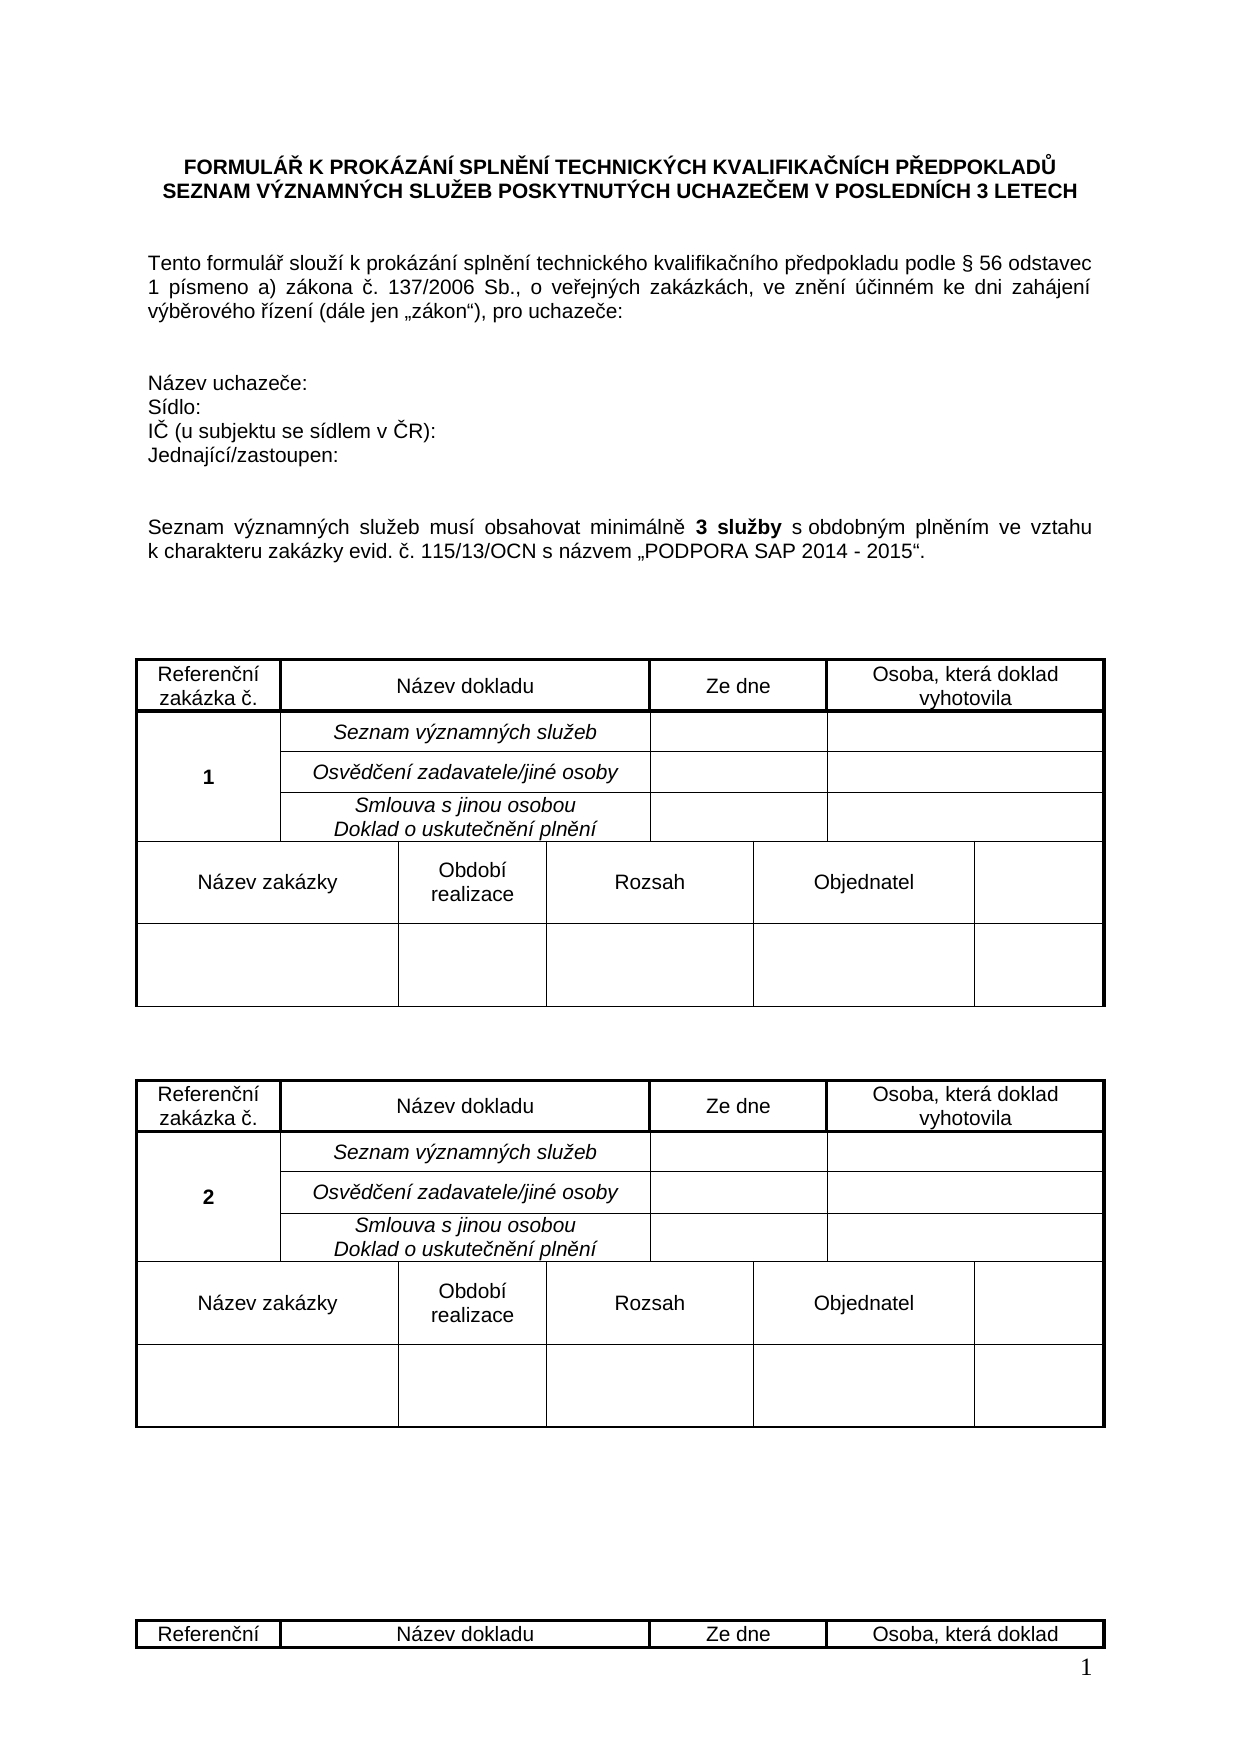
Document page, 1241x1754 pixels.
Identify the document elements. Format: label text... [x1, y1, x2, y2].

table_cell [547, 1345, 753, 1426]
table_cell Název zakázky [138, 842, 398, 923]
table_cell [138, 1345, 398, 1426]
table_cell [138, 924, 398, 1006]
table_cell [651, 1133, 827, 1171]
table_cell Seznam významných služeb [281, 1133, 650, 1171]
table_cell Rozsah [547, 1262, 753, 1344]
table_cell [754, 924, 974, 1006]
table_header Ze dne [651, 661, 825, 709]
table_header Název dokladu [282, 1082, 648, 1130]
table_cell Smlouva s jinou osobou Doklad o uskutečnění plnění [281, 793, 650, 841]
table_header Osoba, která doklad vyhotovila [828, 1082, 1102, 1130]
subtitle seznam Významných SLUŽEB poskytnutých uchazečem v posledních 3 letech [148, 179, 1093, 203]
table_header Název dokladu [282, 1622, 648, 1646]
table_cell [651, 1172, 827, 1213]
table_cell Objednatel [754, 842, 974, 923]
subtitle FORMULÁŘ K PROKÁZÁNÍ SPLNĚNÍ TECHNICKÝCH KVALIFIKAČNÍCH PŘEDPOKLADŮ [148, 155, 1093, 179]
table_cell 1 [138, 713, 280, 841]
table_cell [651, 752, 827, 792]
table_cell Období realizace [399, 842, 546, 923]
table_header Referenční zakázka č. [138, 661, 279, 709]
table_cell [975, 924, 1102, 1006]
table_header Ze dne [651, 1622, 825, 1646]
table_header Osoba, která doklad vyhotovila [828, 661, 1102, 709]
table_cell Osvědčení zadavatele/jiné osoby [281, 1172, 650, 1213]
list Název uchazeče: [148, 371, 1093, 395]
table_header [138, 1622, 279, 1646]
table_cell Objednatel [754, 1262, 974, 1344]
text Jednající/zastoupen: [148, 443, 1093, 467]
list Tento formulář slouží k prokázání splnění technického kvalifikačního předpokladu podle § 56 odstavec 1 písmeno a) zákona č. 137/2006 Sb., o veřejných zakázkách, ve znění účinném ke dni zahájení výběrového řízení (dále jen „zákon“), pro uchazeče: [148, 251, 1093, 323]
table_cell [828, 1133, 1102, 1171]
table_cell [281, 1214, 650, 1261]
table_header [828, 1622, 1102, 1646]
table_cell Seznam významných služeb [281, 713, 650, 751]
table_cell Období realizace [399, 1262, 546, 1344]
table_cell 2 [138, 1133, 280, 1261]
table_cell [828, 793, 1102, 841]
table_cell [651, 1214, 827, 1261]
table_cell [828, 1172, 1102, 1213]
table_cell Rozsah [547, 842, 753, 923]
table_header Ze dne [651, 1082, 825, 1130]
table_cell [828, 713, 1102, 751]
table_cell [754, 1345, 974, 1426]
table_cell [651, 713, 827, 751]
table_cell [975, 1345, 1102, 1426]
table_cell [547, 924, 753, 1006]
table_header Název dokladu [282, 661, 648, 709]
table_cell Osvědčení zadavatele/jiné osoby [281, 752, 650, 792]
table_cell [975, 1262, 1102, 1344]
table_cell [651, 793, 827, 841]
table_cell [828, 752, 1102, 792]
table_cell Název zakázky [138, 1262, 398, 1344]
text IČ (u subjektu se sídlem v ČR): [148, 419, 1093, 443]
table_header Referenční zakázka č. [138, 1082, 279, 1130]
text Sídlo: [148, 395, 1093, 419]
table_cell [975, 842, 1102, 923]
table_cell [399, 1345, 546, 1426]
table_cell [828, 1214, 1102, 1261]
table_cell [399, 924, 546, 1006]
text Seznam významných služeb musí obsahovat minimálně 3 služby s obdobným plněním ve vztahu k charakteru zakázky evid. č. 115/13/OCN s názvem „PODPORA SAP 2014 - 2015“. [148, 514, 1093, 562]
